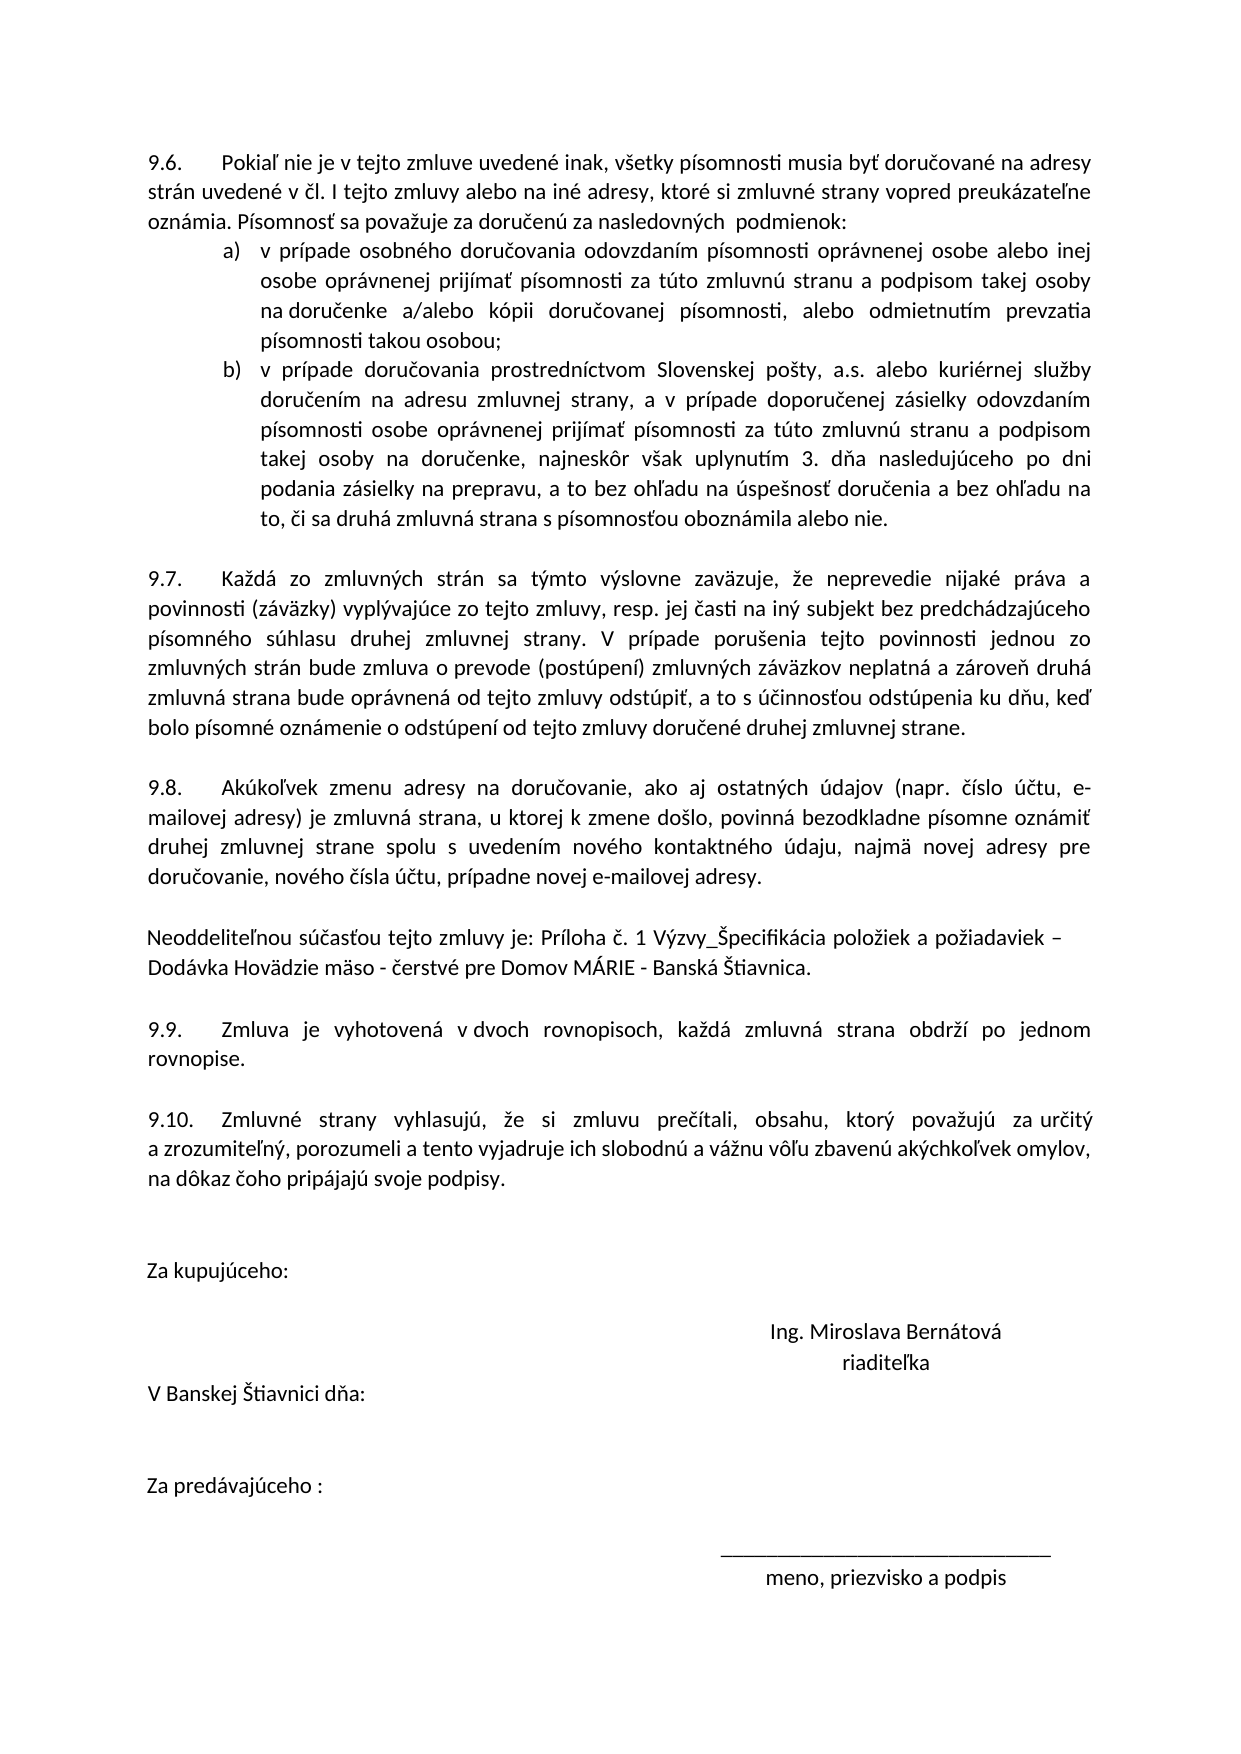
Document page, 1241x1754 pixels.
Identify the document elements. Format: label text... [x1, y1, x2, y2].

list Akúkoľvek zmenu adresy na doručovanie, ako aj ostatných údajov (napr. číslo účtu, e-mailovej adresy) je zmluvná strana, u ktorej k zmene došlo, povinná bezodkladne písomne oznámiť druhej zmluvnej strane spolu s uvedením nového kontaktného údaju, najmä novej adresy pre doručovanie, nového čísla účtu, prípadne novej e-mailovej adresy. [148, 773, 1093, 890]
list Každá zo zmluvných strán sa týmto výslovne zaväzuje, že neprevedie nijaké práva a povinnosti (záväzky) vyplývajúce zo tejto zmluvy, resp. jej časti na iný subjekt bez predchádzajúceho písomného súhlasu druhej zmluvnej strany. V prípade porušenia tejto povinnosti jednou zo zmluvných strán bude zmluva o prevode (postúpení) zmluvných záväzkov neplatná a zároveň druhá zmluvná strana bude oprávnená od tejto zmluvy odstúpiť, a to s účinnosťou odstúpenia ku dňu, keď bolo písomné oznámenie o odstúpení od tejto zmluvy doručené druhej zmluvnej strane. [148, 564, 1093, 741]
list Ing. Miroslava Bernátová [147, 1317, 1063, 1345]
list Za kupujúceho: [147, 1256, 1063, 1284]
list v prípade doručovania prostredníctvom Slovenskej pošty, a.s. alebo kuriérnej služby doručením na adresu zmluvnej strany, a v prípade doporučenej zásielky odovzdaním písomnosti osobe oprávnenej prijímať písomnosti za túto zmluvnú stranu a podpisom takej osoby na doručenke, najneskôr však uplynutím 3. dňa nasledujúceho po dni podania zásielky na prepravu, a to bez ohľadu na úspešnosť doručenia a bez ohľadu na to, či sa druhá zmluvná strana s písomnosťou oboznámila alebo nie. [223, 355, 1093, 532]
list Za predávajúceho : _____________________________ [147, 1471, 1063, 1560]
list Neoddeliteľnou súčasťou tejto zmluvy je: Príloha č. 1 Výzvy_Špecifikácia položiek a požiadaviek – Dodávka Hovädzie mäso - čerstvé pre Domov MÁRIE - Banská Štiavnica. [147, 923, 1063, 981]
list Zmluva je vyhotovená v dvoch rovnopisoch, každá zmluvná strana obdrží po jednom rovnopise. [148, 1015, 1093, 1072]
text V Banskej Štiavnici dňa: [148, 1379, 1063, 1407]
list Pokiaľ nie je v tejto zmluve uvedené inak, všetky písomnosti musia byť doručované na adresy strán uvedené v čl. I tejto zmluvy alebo na iné adresy, ktoré si zmluvné strany vopred preukázateľne oznámia. Písomnosť sa považuje za doručenú za nasledovných podmienok: [148, 148, 1093, 235]
text meno, priezvisko a podpis [148, 1563, 1063, 1591]
list Zmluvné strany vyhlasujú, že si zmluvu prečítali, obsahu, ktorý považujú za určitý a zrozumiteľný, porozumeli a tento vyjadruje ich slobodnú a vážnu vôľu zbavenú akýchkoľvek omylov, na dôkaz čoho pripájajú svoje podpisy. [148, 1105, 1093, 1192]
list v prípade osobného doručovania odovzdaním písomnosti oprávnenej osobe alebo inej osobe oprávnenej prijímať písomnosti za túto zmluvnú stranu a podpisom takej osoby na doručenke a/alebo kópii doručovanej písomnosti, alebo odmietnutím prevzatia písomnosti takou osobou; [223, 237, 1093, 354]
list riaditeľka [147, 1348, 1063, 1376]
